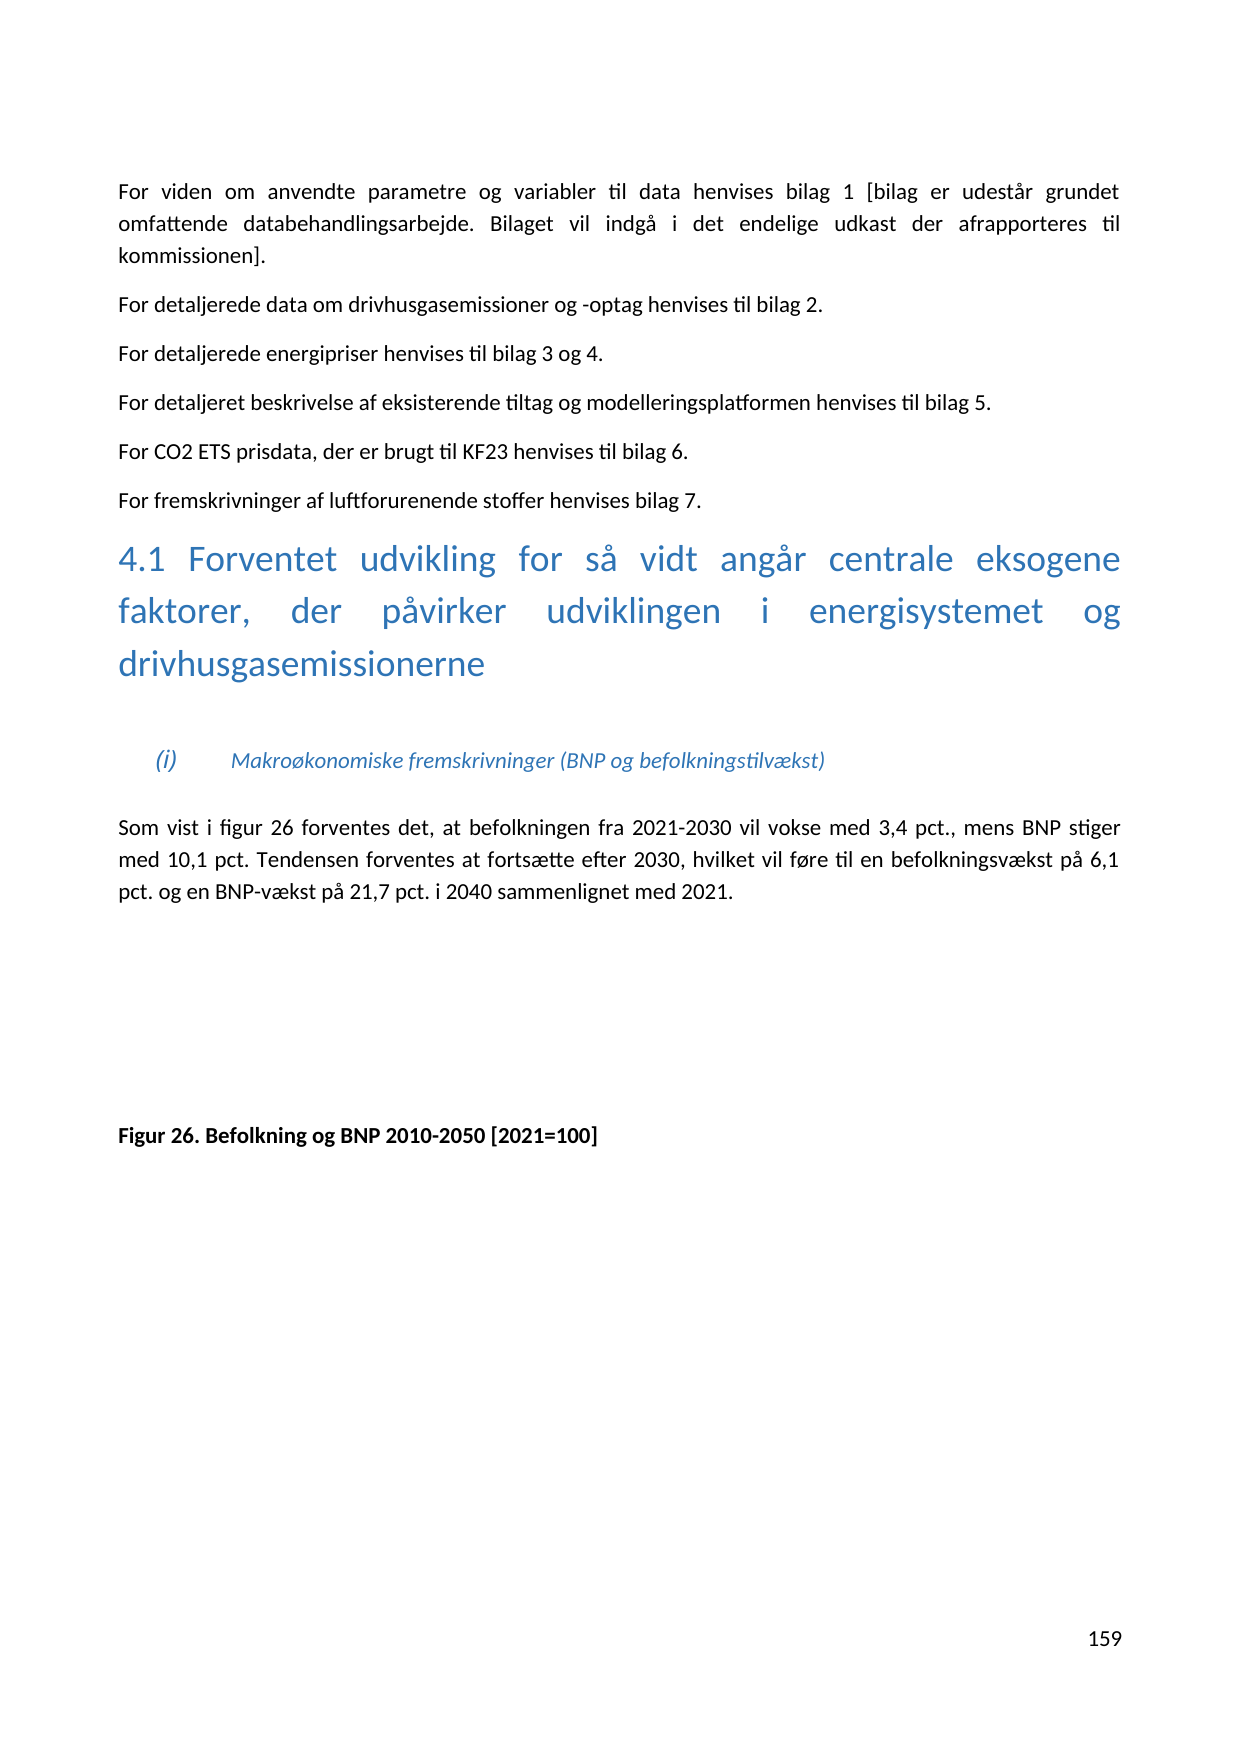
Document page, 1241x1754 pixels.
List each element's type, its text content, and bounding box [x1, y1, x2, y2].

text Figur 26. Befolkning og BNP 2010-2050 [2021=100] [118, 1122, 1122, 1150]
text For CO2 ETS prisdata, der er brugt til KF23 henvises til bilag 6. [118, 437, 1122, 465]
subtitle 4.1 Forventet udvikling for så vidt angår centrale eksogene faktorer, der påvirker udviklingen i energisystemet og drivhusgasemissionerne [118, 535, 1122, 686]
text Som vist i figur 26 forventes det, at befolkningen fra 2021-2030 vil vokse med 3,4 pct., mens BNP stiger med 10,1 pct. Tendensen forventes at fortsætte efter 2030, hvilket vil føre til en befolkningsvækst på 6,1 pct. og en BNP-vækst på 21,7 pct. i 2040 sammenlignet med 2021. [118, 813, 1122, 905]
text For detaljeret beskrivelse af eksisterende tiltag og modelleringsplatformen henvises til bilag 5. [118, 388, 1122, 416]
text For viden om anvendte parametre og variabler til data henvises bilag 1 [bilag er udestår grundet omfattende databehandlingsarbejde. Bilaget vil indgå i det endelige udkast der afrapporteres til kommissionen]. [118, 177, 1122, 269]
text For fremskrivninger af luftforurenende stoffer henvises bilag 7. [118, 486, 1122, 514]
list Makroøkonomiske fremskrivninger (BNP og befolkningstilvækst) [156, 742, 1122, 776]
text For detaljerede energipriser henvises til bilag 3 og 4. [118, 339, 1122, 367]
text For detaljerede data om drivhusgasemissioner og -optag henvises til bilag 2. [118, 290, 1122, 318]
